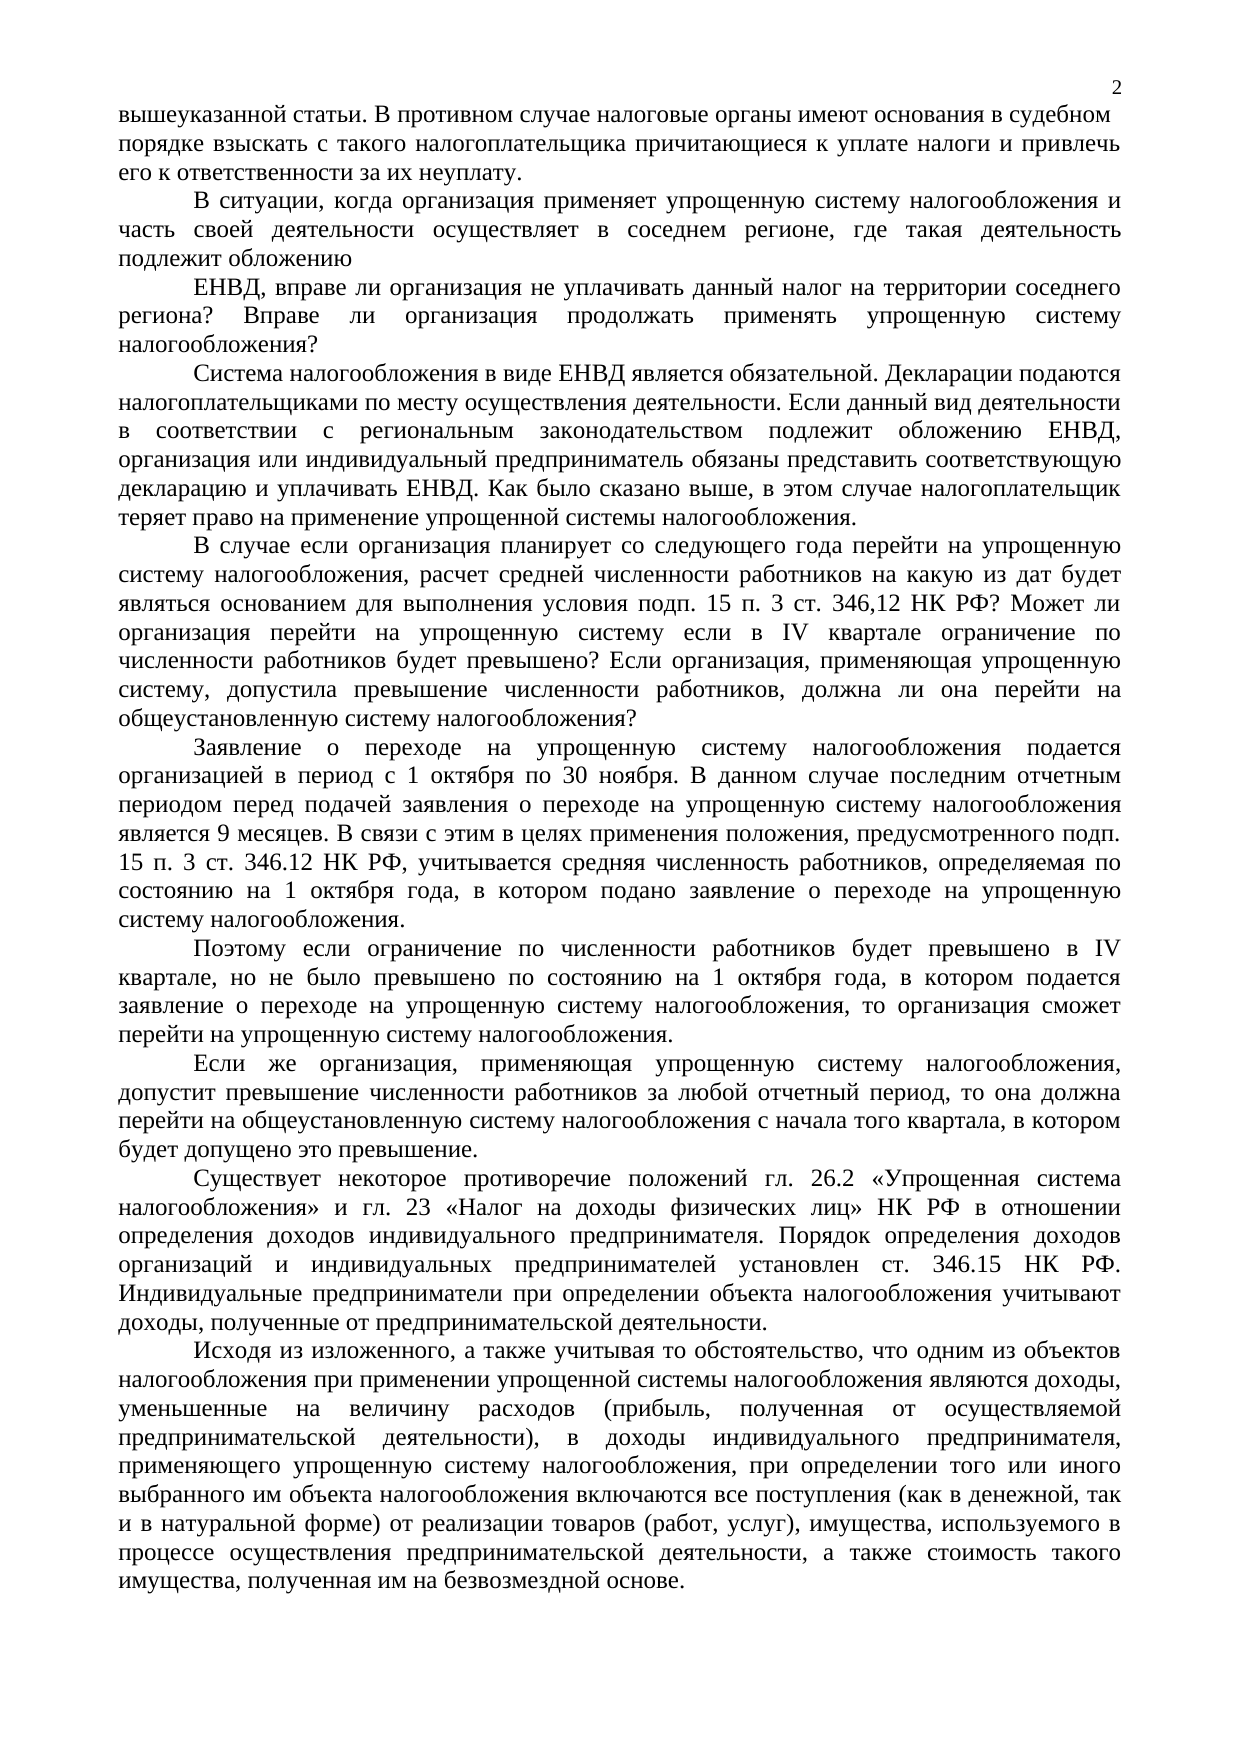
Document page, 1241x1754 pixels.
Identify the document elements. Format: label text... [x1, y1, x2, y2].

text Исходя из изложенного, а также учитывая то обстоятельство, что одним из объектов налогообложения при применении упрощенной системы налогообложения являются доходы, уменьшенные на величину расходов (прибыль, полученная от осуществляемой предпринимательской деятельности), в доходы индивидуального предпринимателя, применяющего упрощенную систему налогообложения, при определении того или иного выбранного им объекта налогообложения включаются все поступления (как в денежной, так и в натуральной форме) от реализации товаров (работ, услуг), имущества, используемого в процессе осуществления предпринимательской деятельности, а также стоимость такого имущества, полученная им на безвозмездной основе. [118, 1335, 1122, 1594]
text Если же организация, применяющая упрощенную систему налогообложения, допустит превышение численности работников за любой отчетный период, то она должна перейти на общеустановленную систему налогообложения с начала того квартала, в котором будет допущено это превышение. [118, 1048, 1122, 1163]
text В ситуации, когда организация применяет упрощенную систему налогообложения и часть своей деятельности осуществляет в соседнем регионе, где такая деятельность подлежит обложению [118, 185, 1122, 272]
text Заявление о переходе на упрощенную систему налогообложения подается организацией в период с 1 октября по 30 ноября. В данном случае последним отчетным периодом перед подачей заявления о переходе на упрощенную систему налогообложения является 9 месяцев. В связи с этим в целях применения положения, предусмотренного подп. 15 п. 3 ст. 346.12 НК РФ, учитывается средняя численность работников, определяемая по состоянию на 1 октября года, в котором подано заявление о переходе на упрощенную систему налогообложения. [118, 732, 1122, 933]
text ЕНВД, вправе ли организация не уплачивать данный налог на территории соседнего региона? Вправе ли организация продолжать применять упрощенную систему налогообложения? [118, 272, 1122, 358]
text В случае если организация планирует со следующего года перейти на упрощенную систему налогообложения, расчет средней численности работников на какую из дат будет являться основанием для выполнения условия подп. 15 п. 3 ст. 346,12 НК РФ? Может ли организация перейти на упрощенную систему если в IV квартале ограничение по численности работников будет превышено? Если организация, применяющая упрощенную систему, допустила превышение численности работников, должна ли она перейти на общеустановленную систему налогообложения? [118, 530, 1122, 732]
text Существует некоторое противоречие положений гл. 26.2 «Упрощенная система налогообложения» и гл. 23 «Налог на доходы физических лиц» НК РФ в отношении определения доходов индивидуального предпринимателя. Порядок определения доходов организаций и индивидуальных предпринимателей установлен ст. 346.15 НК РФ. Индивидуальные предприниматели при определении объекта налогообложения учитывают доходы, полученные от предпринимательской деятельности. [118, 1163, 1122, 1335]
text Система налогообложения в виде ЕНВД является обязательной. Декларации подаются налогоплательщиками по месту осуществления деятельности. Если данный вид деятельности в соответствии с региональным законодательством подлежит обложению ЕНВД, организация или индивидуальный предприниматель обязаны представить соответствующую декларацию и уплачивать ЕНВД. Как было сказано выше, в этом случае налогоплательщик теряет право на применение упрощенной системы налогообложения. [118, 358, 1122, 530]
text Поэтому если ограничение по численности работников будет превышено в IV квартале, но не было превышено по состоянию на 1 октября года, в котором подается заявление о переходе на упрощенную систему налогообложения, то организация сможет перейти на упрощенную систему налогообложения. [118, 933, 1122, 1048]
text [118, 99, 1122, 185]
